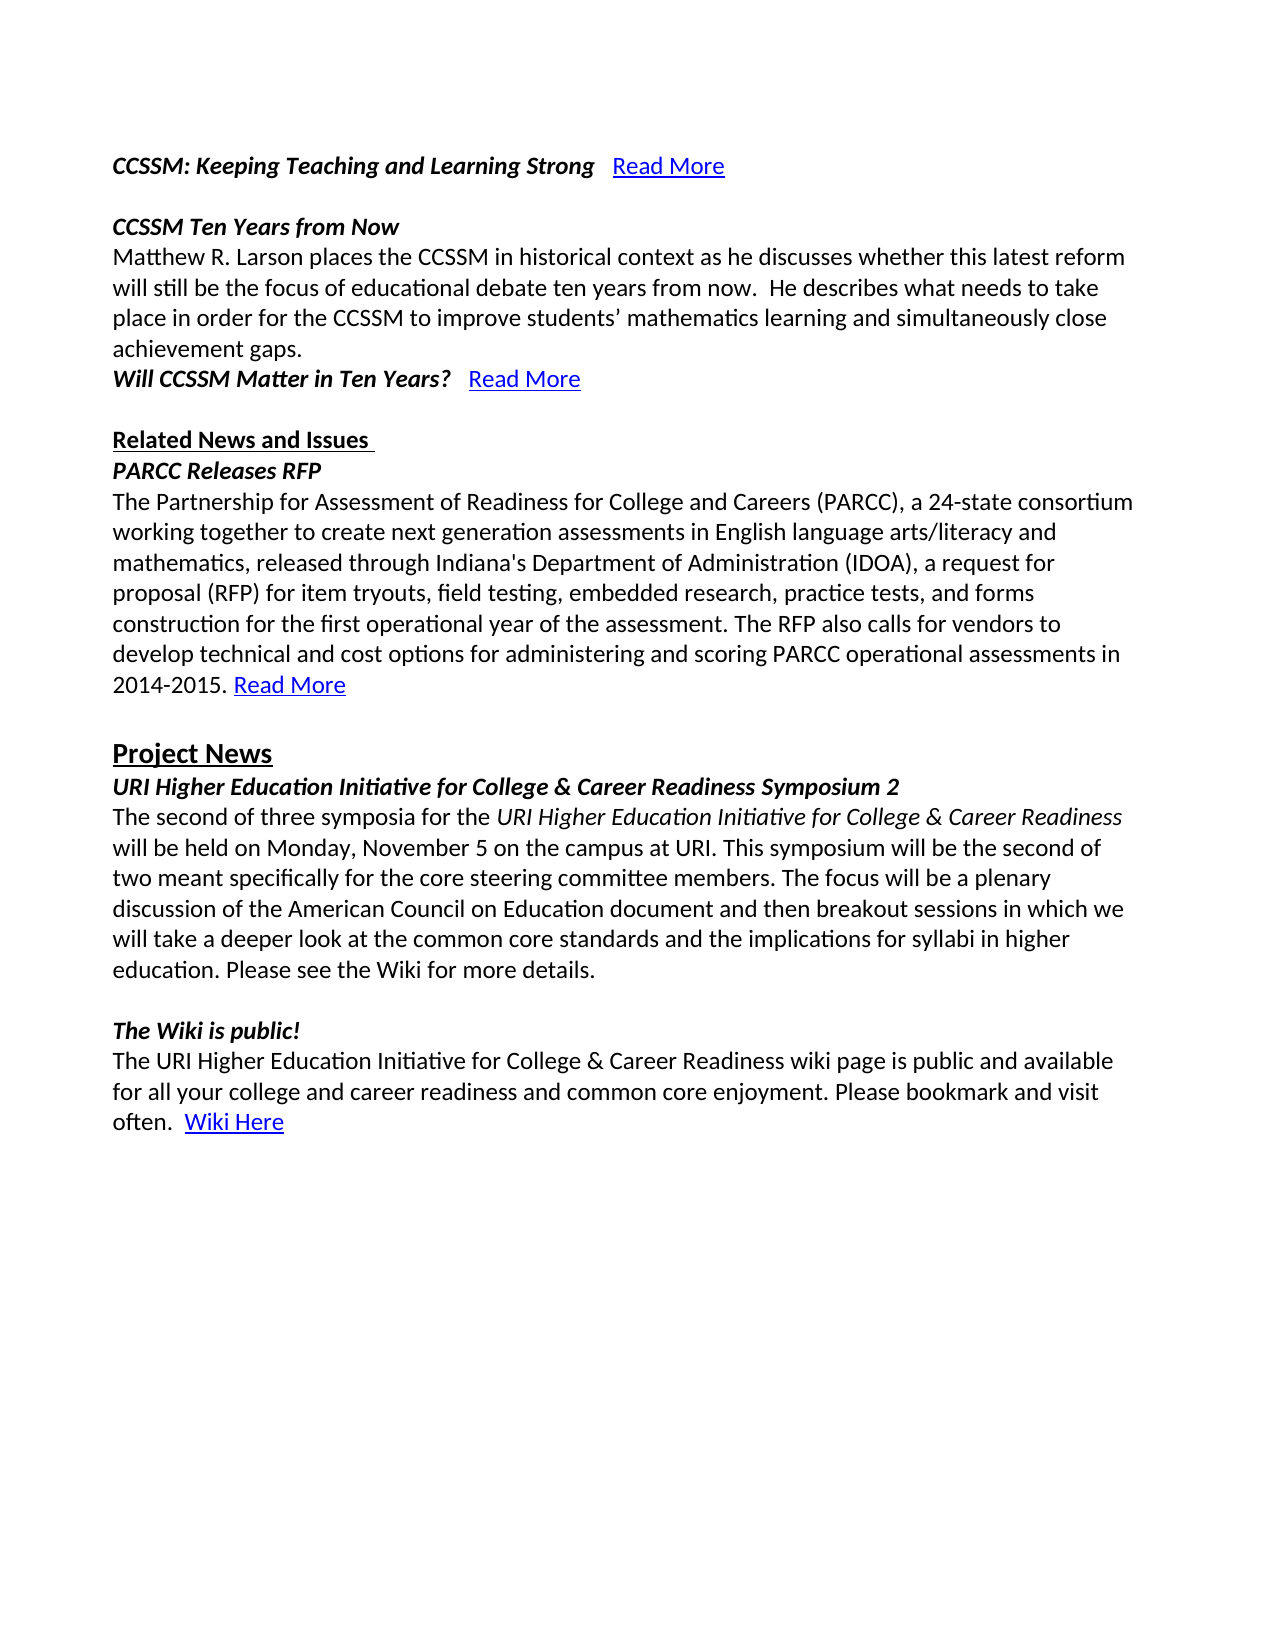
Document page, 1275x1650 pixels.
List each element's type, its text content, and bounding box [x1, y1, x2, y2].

subtitle PARCC Releases RFP [112, 455, 1144, 486]
text The URI Higher Education Initiative for College & Career Readiness wiki page is public and available for all your college and career readiness and common core enjoyment. Please bookmark and visit often. Wiki Here [112, 1045, 1144, 1137]
subtitle Project News [112, 735, 1144, 771]
text CCSSM: Keeping Teaching and Learning Strong Read More [112, 150, 1144, 181]
subtitle Related News and Issues [112, 425, 1144, 455]
text The Wiki is public! [112, 1015, 1144, 1045]
text CCSSM Ten Years from Now [112, 211, 1144, 242]
text URI Higher Education Initiative for College & Career Readiness Symposium 2 [112, 771, 1144, 801]
text The second of three symposia for the URI Higher Education Initiative for College & Career Readiness will be held on Monday, November 5 on the campus at URI. This symposium will be the second of two meant specifically for the core steering committee members. The focus will be a plenary discussion of the American Council on Education document and then breakout sessions in which we will take a deeper look at the common core standards and the implications for syllabi in higher education. Please see the Wiki for more details. [112, 801, 1144, 984]
text Will CCSSM Matter in Ten Years? Read More [112, 364, 1144, 394]
subtitle The Partnership for Assessment of Readiness for College and Careers (PARCC), a 24-state consortium working together to create next generation assessments in English language arts/literacy and mathematics, released through Indiana's Department of Administration (IDOA), a request for proposal (RFP) for item tryouts, field testing, embedded research, practice tests, and forms construction for the first operational year of the assessment. The RFP also calls for vendors to develop technical and cost options for administering and scoring PARCC operational assessments in 2014-2015. Read More [112, 486, 1144, 699]
text Matthew R. Larson places the CCSSM in historical context as he discusses whether this latest reform will still be the focus of educational debate ten years from now. He describes what needs to take place in order for the CCSSM to improve students’ mathematics learning and simultaneously close achievement gaps. [112, 242, 1144, 364]
